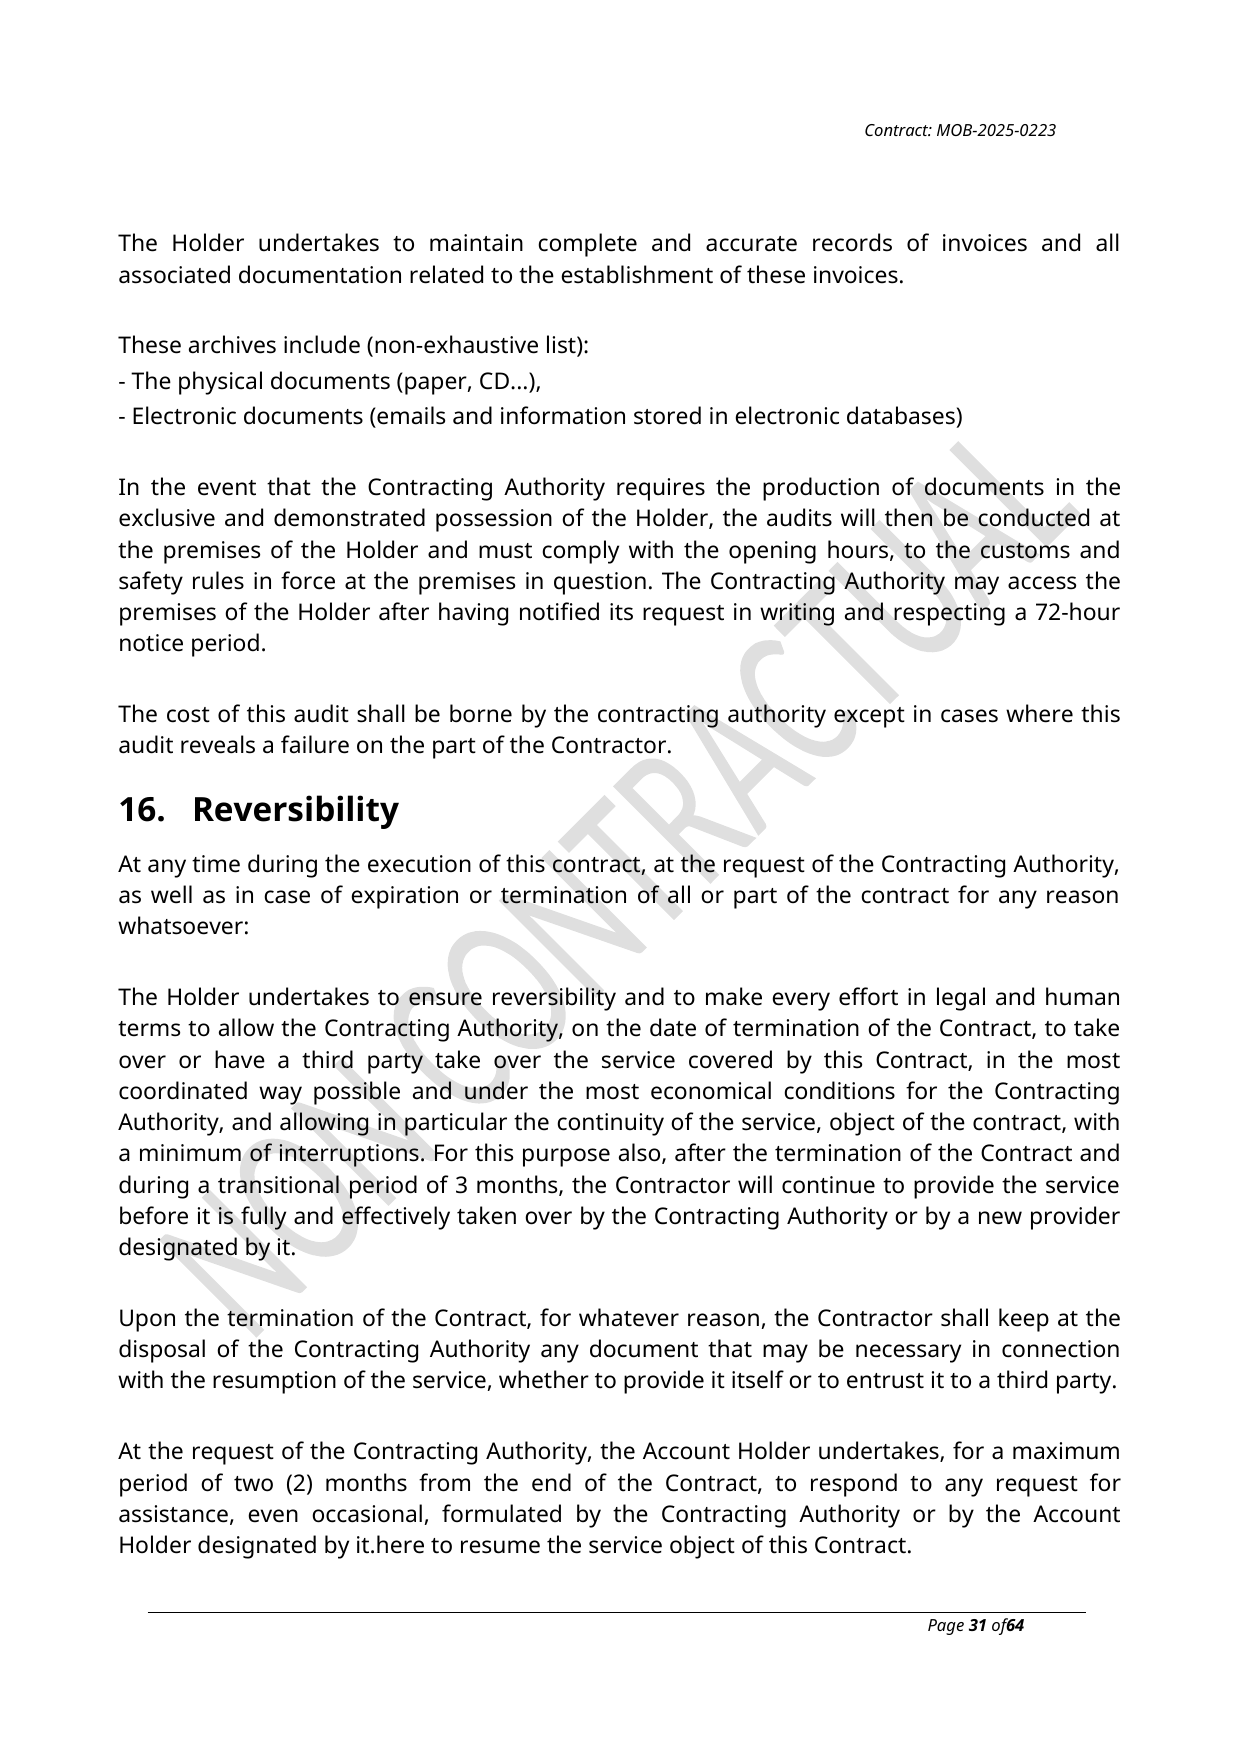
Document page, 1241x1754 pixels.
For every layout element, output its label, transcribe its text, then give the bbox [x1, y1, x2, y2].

text The Holder undertakes to maintain complete and accurate records of invoices and all associated documentation related to the establishment of these invoices. [118, 227, 1122, 290]
text At the request of the Contracting Authority, the Account Holder undertakes, for a maximum period of two (2) months from the end of the Contract, to respond to any request for assistance, even occasional, formulated by the Contracting Authority or by the Account Holder designated by it.here to resume the service object of this Contract. [118, 1435, 1122, 1560]
text In the event that the Contracting Authority requires the production of documents in the exclusive and demonstrated possession of the Holder, the audits will then be conducted at the premises of the Holder and must comply with the opening hours, to the customs and safety rules in force at the premises in question. The Contracting Authority may access the premises of the Holder after having notified its request in writing and respecting a 72-hour notice period. [118, 471, 1122, 659]
text The cost of this audit shall be borne by the contracting authority except in cases where this audit reveals a failure on the part of the Contractor. [118, 698, 1122, 761]
text - The physical documents (paper, CD...), [118, 365, 1122, 396]
text The Holder undertakes to ensure reversibility and to make every effort in legal and human terms to allow the Contracting Authority, on the date of termination of the Contract, to take over or have a third party take over the service covered by this Contract, in the most coordinated way possible and under the most economical conditions for the Contracting Authority, and allowing in particular the continuity of the service, object of the contract, with a minimum of interruptions. For this purpose also, after the termination of the Contract and during a transitional period of 3 months, the Contractor will continue to provide the service before it is fully and effectively taken over by the Contracting Authority or by a new provider designated by it. [118, 981, 1122, 1262]
text Upon the termination of the Contract, for whatever reason, the Contractor shall keep at the disposal of the Contracting Authority any document that may be necessary in connection with the resumption of the service, whether to provide it itself or to entrust it to a third party. [118, 1302, 1122, 1396]
text - Electronic documents (emails and information stored in electronic databases) [118, 400, 1122, 432]
text At any time during the execution of this contract, at the request of the Contracting Authority, as well as in case of expiration or termination of all or part of the contract for any reason whatsoever: [118, 848, 1122, 942]
text Reversibility [118, 786, 1122, 831]
text These archives include (non-exhaustive list): [118, 329, 1122, 361]
